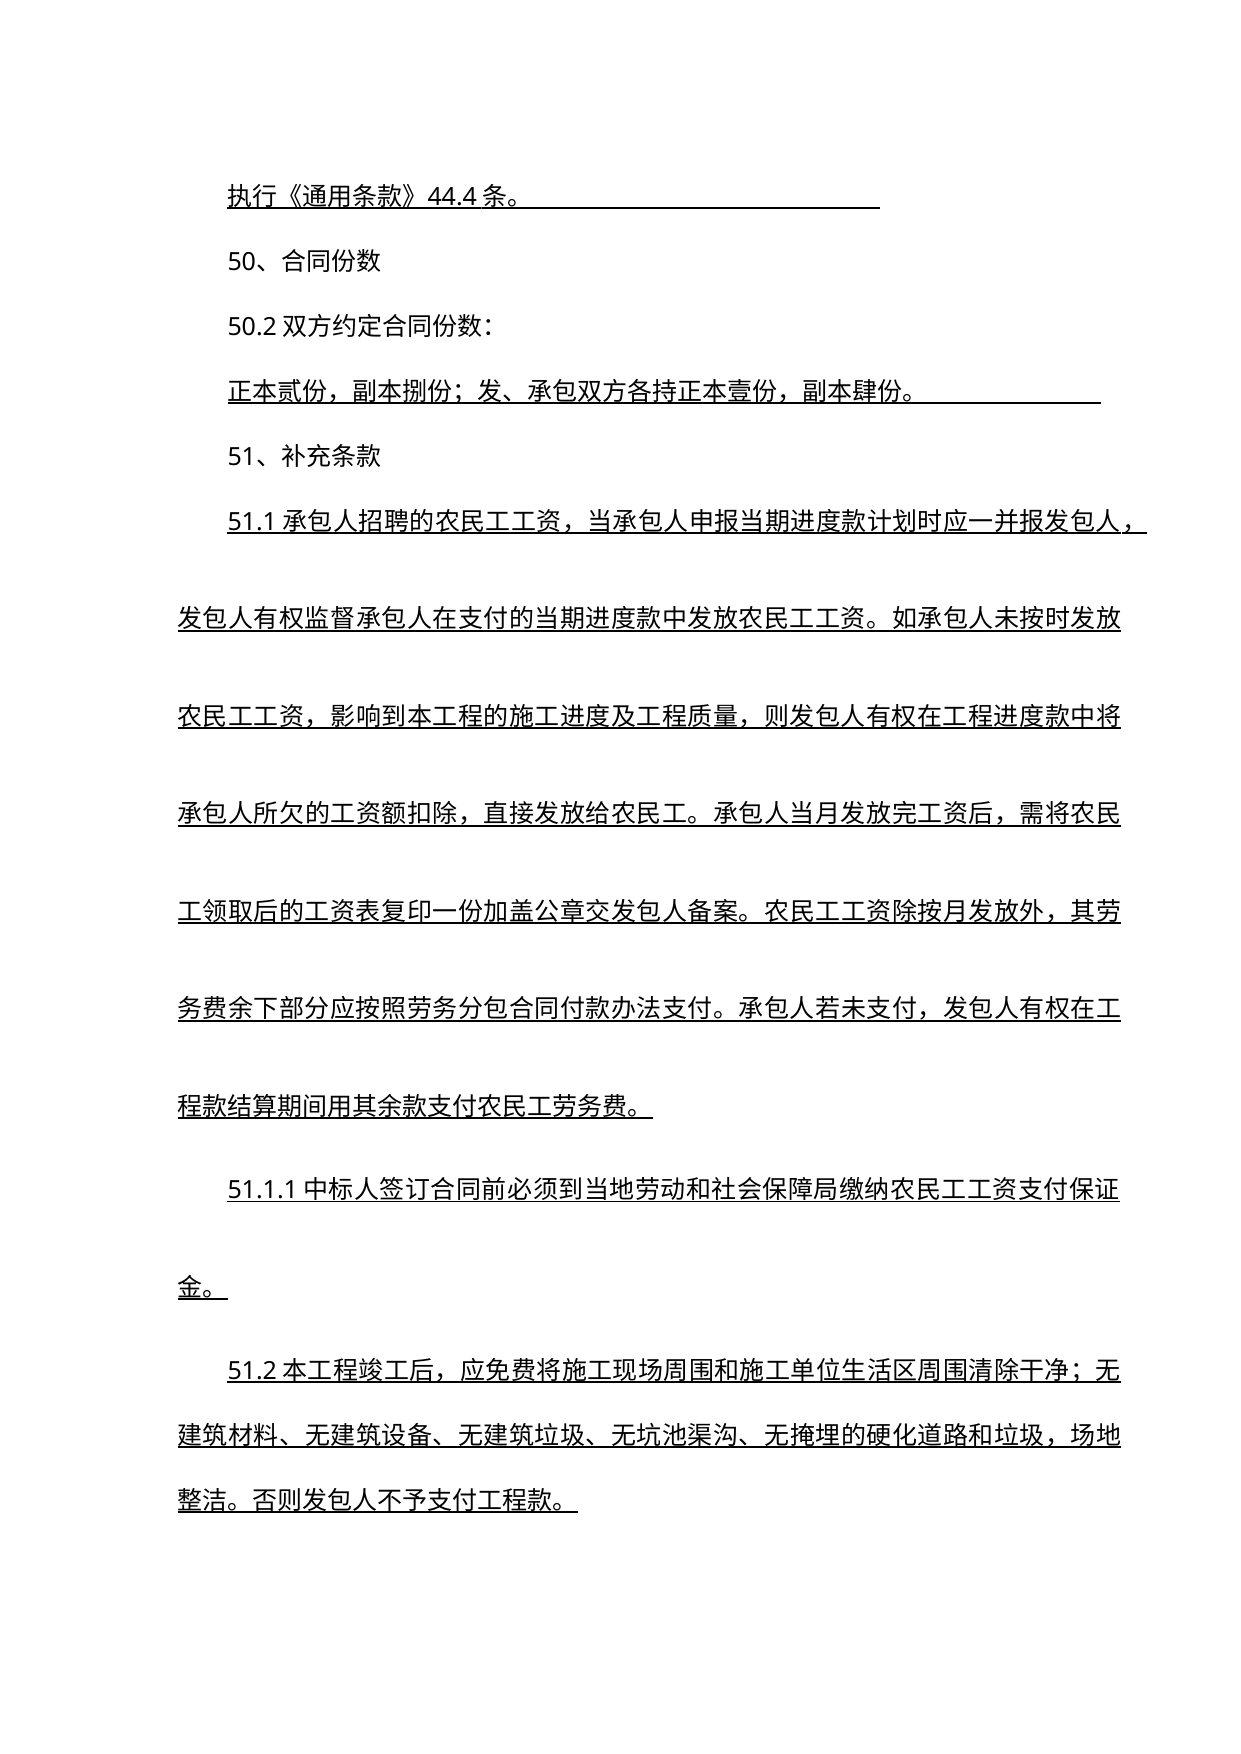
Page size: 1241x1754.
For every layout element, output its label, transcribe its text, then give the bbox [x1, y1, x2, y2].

text 51.1.1中标人签订合同前必须到当地劳动和社会保障局缴纳农民工工资支付保证金。 [177, 1155, 1122, 1318]
text 正本贰份，副本捌份；发、承包双方各持正本壹份，副本肆份。 [177, 357, 1122, 422]
text 51、补充条款 [177, 422, 1122, 487]
text 51.2本工程竣工后，应免费将施工现场周围和施工单位生活区周围清除干净；无建筑材料、无建筑设备、无建筑垃圾、无坑池渠沟、无掩埋的硬化道路和垃圾，场地整洁。否则发包人不予支付工程款。 [177, 1336, 1122, 1531]
text 51.1承包人招聘的农民工工资，当承包人申报当期进度款计划时应一并报发包人，发包人有权监督承包人在支付的当期进度款中发放农民工工资。如承包人未按时发放农民工工资，影响到本工程的施工进度及工程质量，则发包人有权在工程进度款中将承包人所欠的工资额扣除，直接发放给农民工。承包人当月发放完工资后，需将农民工领取后的工资表复印一份加盖公章交发包人备案。农民工工资除按月发放外，其劳务费余下部分应按照劳务分包合同付款办法支付。承包人若未支付，发包人有权在工程款结算期间用其余款支付农民工劳务费。 [177, 487, 1122, 1137]
text 执行《通用条款》44.4条。 [177, 162, 1122, 227]
text 50、合同份数 [177, 227, 1122, 292]
text 50.2双方约定合同份数： [177, 292, 1122, 357]
